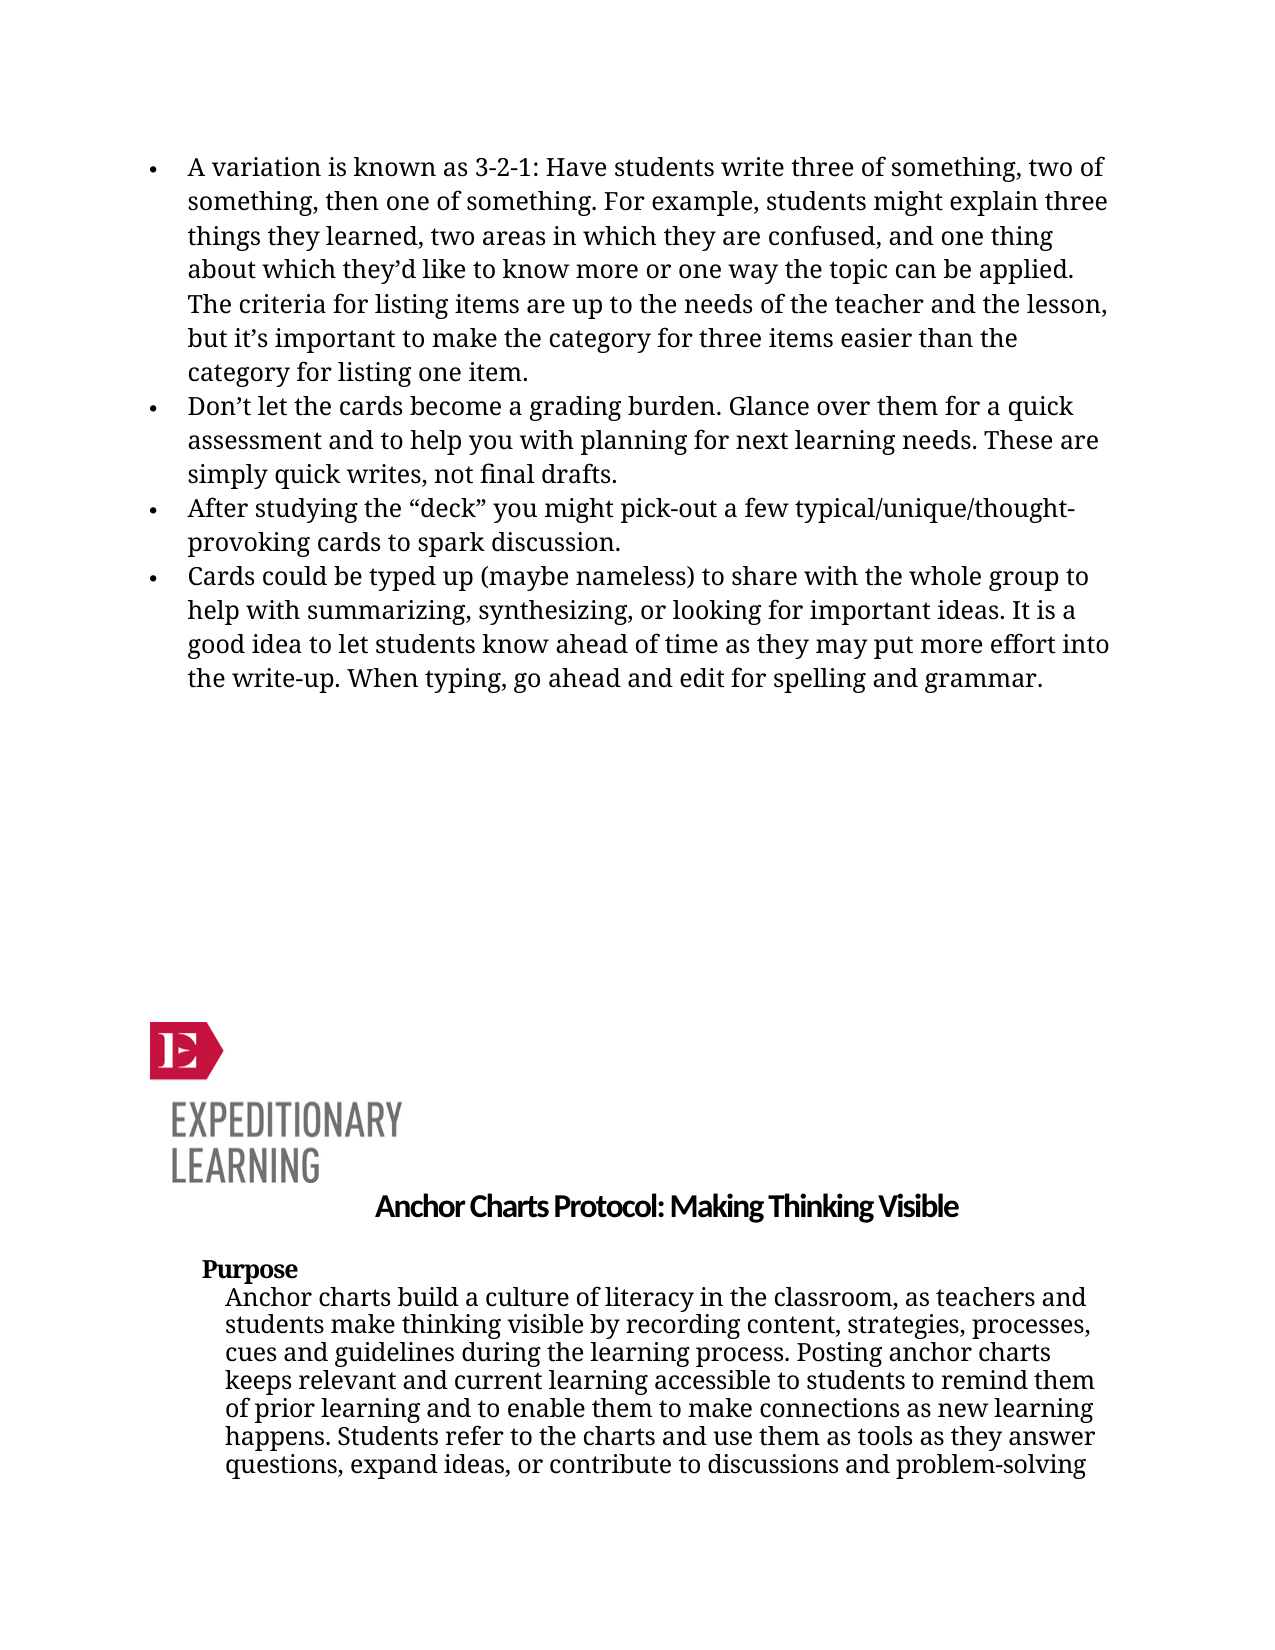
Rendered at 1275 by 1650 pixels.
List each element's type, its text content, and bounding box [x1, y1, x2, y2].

list A variation is known as 3-2-1: Have students write three of something, two of something, then one of something. For example, students might explain three things they learned, two areas in which they are confused, and one thing about which they’d like to know more or one way the topic can be applied. The criteria for listing items are up to the needs of the teacher and the lesson, but it’s important to make the category for three items easier than the category for listing one item. [150, 150, 1125, 388]
list After studying the “deck” you might pick-out a few typical/unique/thought-provoking cards to spark discussion. [150, 491, 1125, 559]
list Don’t let the cards become a grading burden. Glance over them for a quick assessment and to help you with planning for next learning needs. These are simply quick writes, not final drafts. [150, 388, 1125, 491]
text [202, 1284, 1113, 1479]
list Cards could be typed up (maybe nameless) to share with the whole group to help with summarizing, synthesizing, or looking for important ideas. It is a good idea to let students know ahead of time as they may put more effort into the write-up. When typing, go ahead and edit for spelling and grammar. [150, 559, 1125, 695]
picture [150, 1022, 402, 1183]
text Anchor Charts Protocol: Making Thinking Visible [352, 1183, 975, 1227]
text Purpose [202, 1256, 881, 1284]
